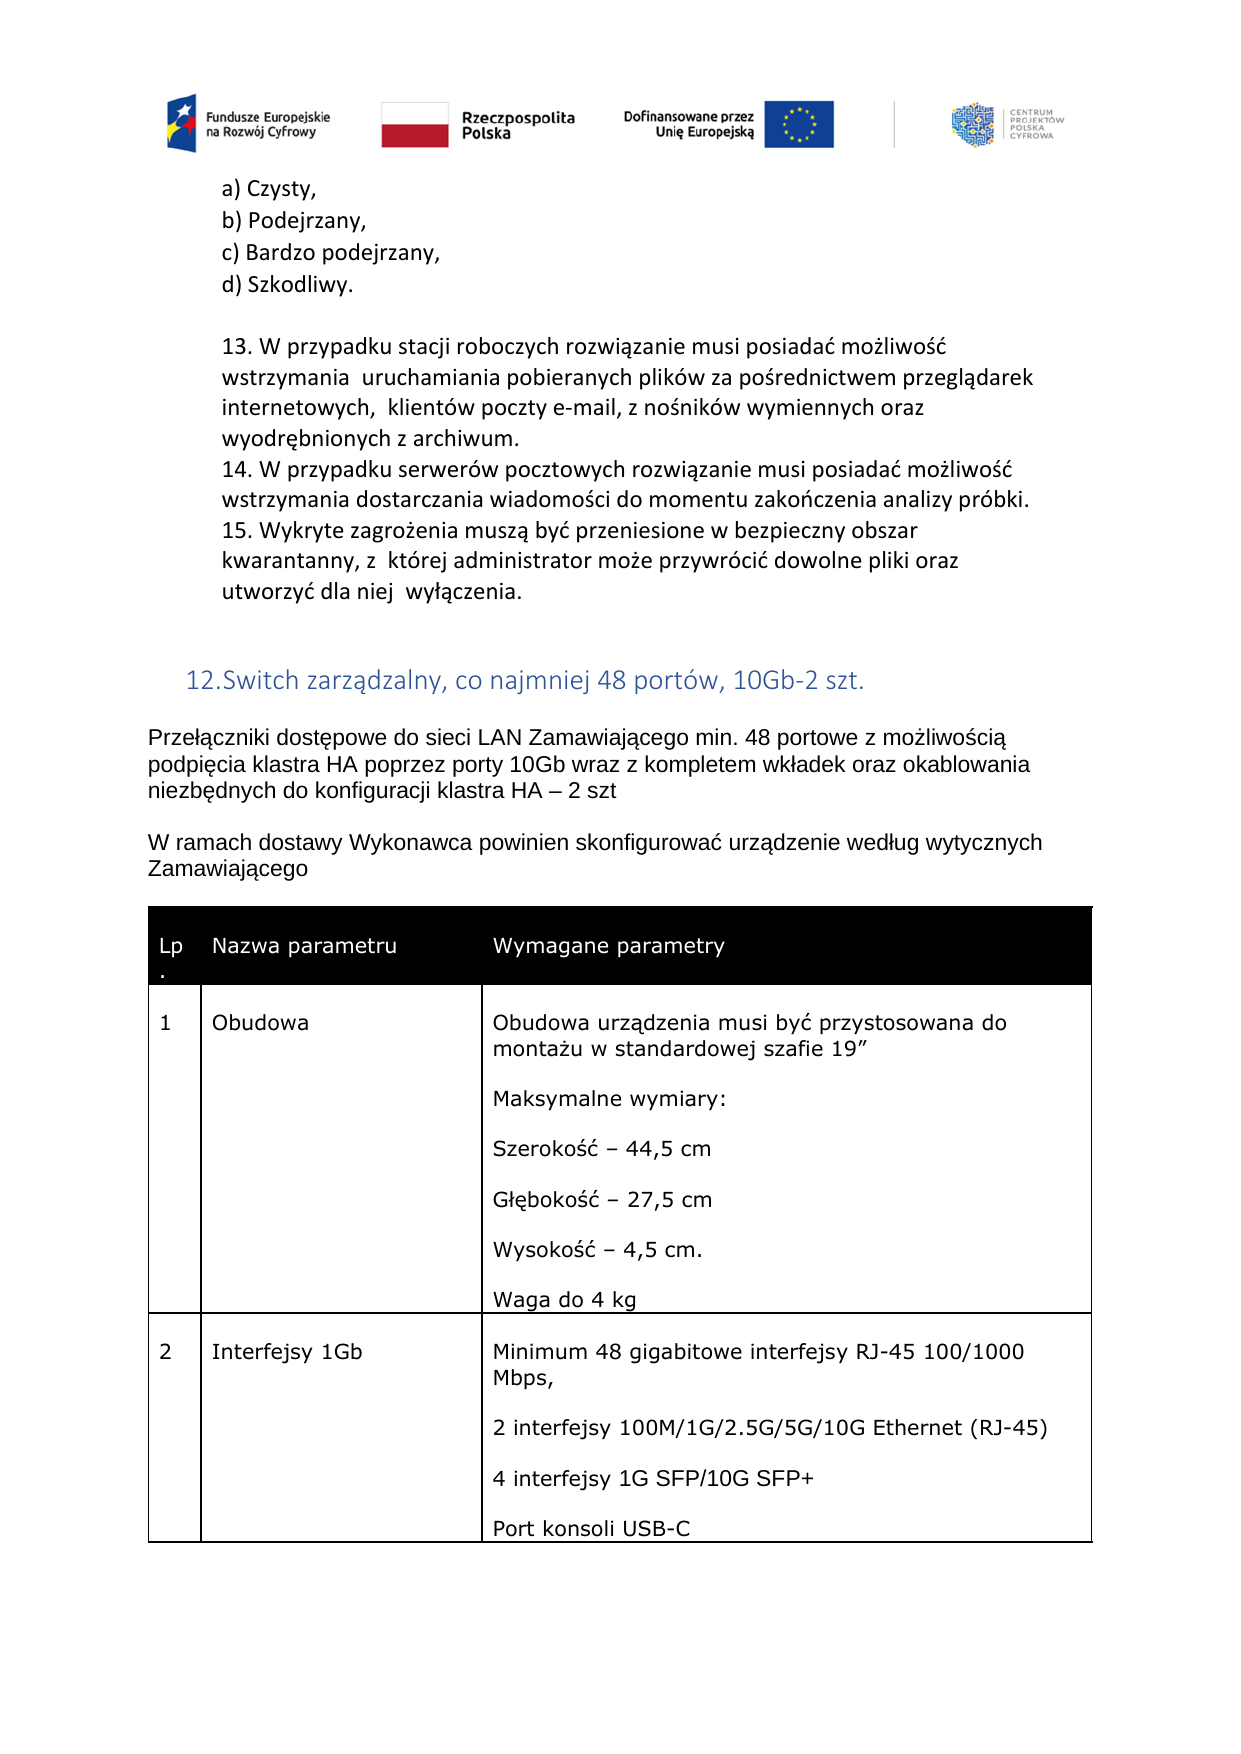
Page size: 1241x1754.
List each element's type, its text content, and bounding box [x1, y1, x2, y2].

text d) Szkodliwy. [221, 268, 1093, 298]
table_cell Interfejsy 1Gb [202, 1314, 481, 1541]
table_cell Obudowa [202, 985, 481, 1312]
subtitle Switch zarządzalny, co najmniej 48 portów, 10Gb-2 szt. [185, 661, 1093, 697]
table_cell 2 [149, 1314, 200, 1541]
table_header Nazwa parametru [202, 908, 481, 983]
text 13. W przypadku stacji roboczych rozwiązanie musi posiadać możliwość wstrzymania uruchamiania pobieranych plików za pośrednictwem przeglądarek internetowych, klientów poczty e-mail, z nośników wymiennych oraz wyodrębnionych z archiwum. [221, 330, 1059, 452]
text Przełączniki dostępowe do sieci LAN Zamawiającego min. 48 portowe z możliwością podpięcia klastra HA poprzez porty 10Gb wraz z kompletem wkładek oraz okablowania niezbędnych do konfiguracji klastra HA – 2 szt [148, 724, 1093, 803]
text a) Czysty, [221, 172, 1093, 203]
text b) Podejrzany, [221, 204, 1093, 234]
table_header Wymagane parametry [483, 908, 1091, 983]
table_cell 1 [149, 985, 200, 1312]
table_cell Obudowa urządzenia musi być przystosowana do montażu w standardowej szafie 19” Maksymalne wymiary: Szerokość – 44,5 cm Głębokość – 27,5 cm Wysokość – 4,5 cm. Waga do 4 kg [483, 985, 1091, 1312]
table_cell Minimum 48 gigabitowe interfejsy RJ-45 100/1000 Mbps, 2 interfejsy 100M/1G/2.5G/5G/10G Ethernet (RJ-45) 4 interfejsy 1G SFP/10G SFP+ Port konsoli USB-C [483, 1314, 1091, 1541]
table_header Lp. [149, 908, 200, 983]
picture [147, 73, 1093, 172]
text c) Bardzo podejrzany, [221, 236, 1093, 266]
text W ramach dostawy Wykonawca powinien skonfigurować urządzenie według wytycznych Zamawiającego [148, 828, 1093, 881]
text 14. W przypadku serwerów pocztowych rozwiązanie musi posiadać możliwość wstrzymania dostarczania wiadomości do momentu zakończenia analizy próbki. 15. Wykryte zagrożenia muszą być przeniesione w bezpieczny obszar kwarantanny, z której administrator może przywrócić dowolne pliki oraz utworzyć dla niej wyłączenia. [221, 453, 1043, 606]
